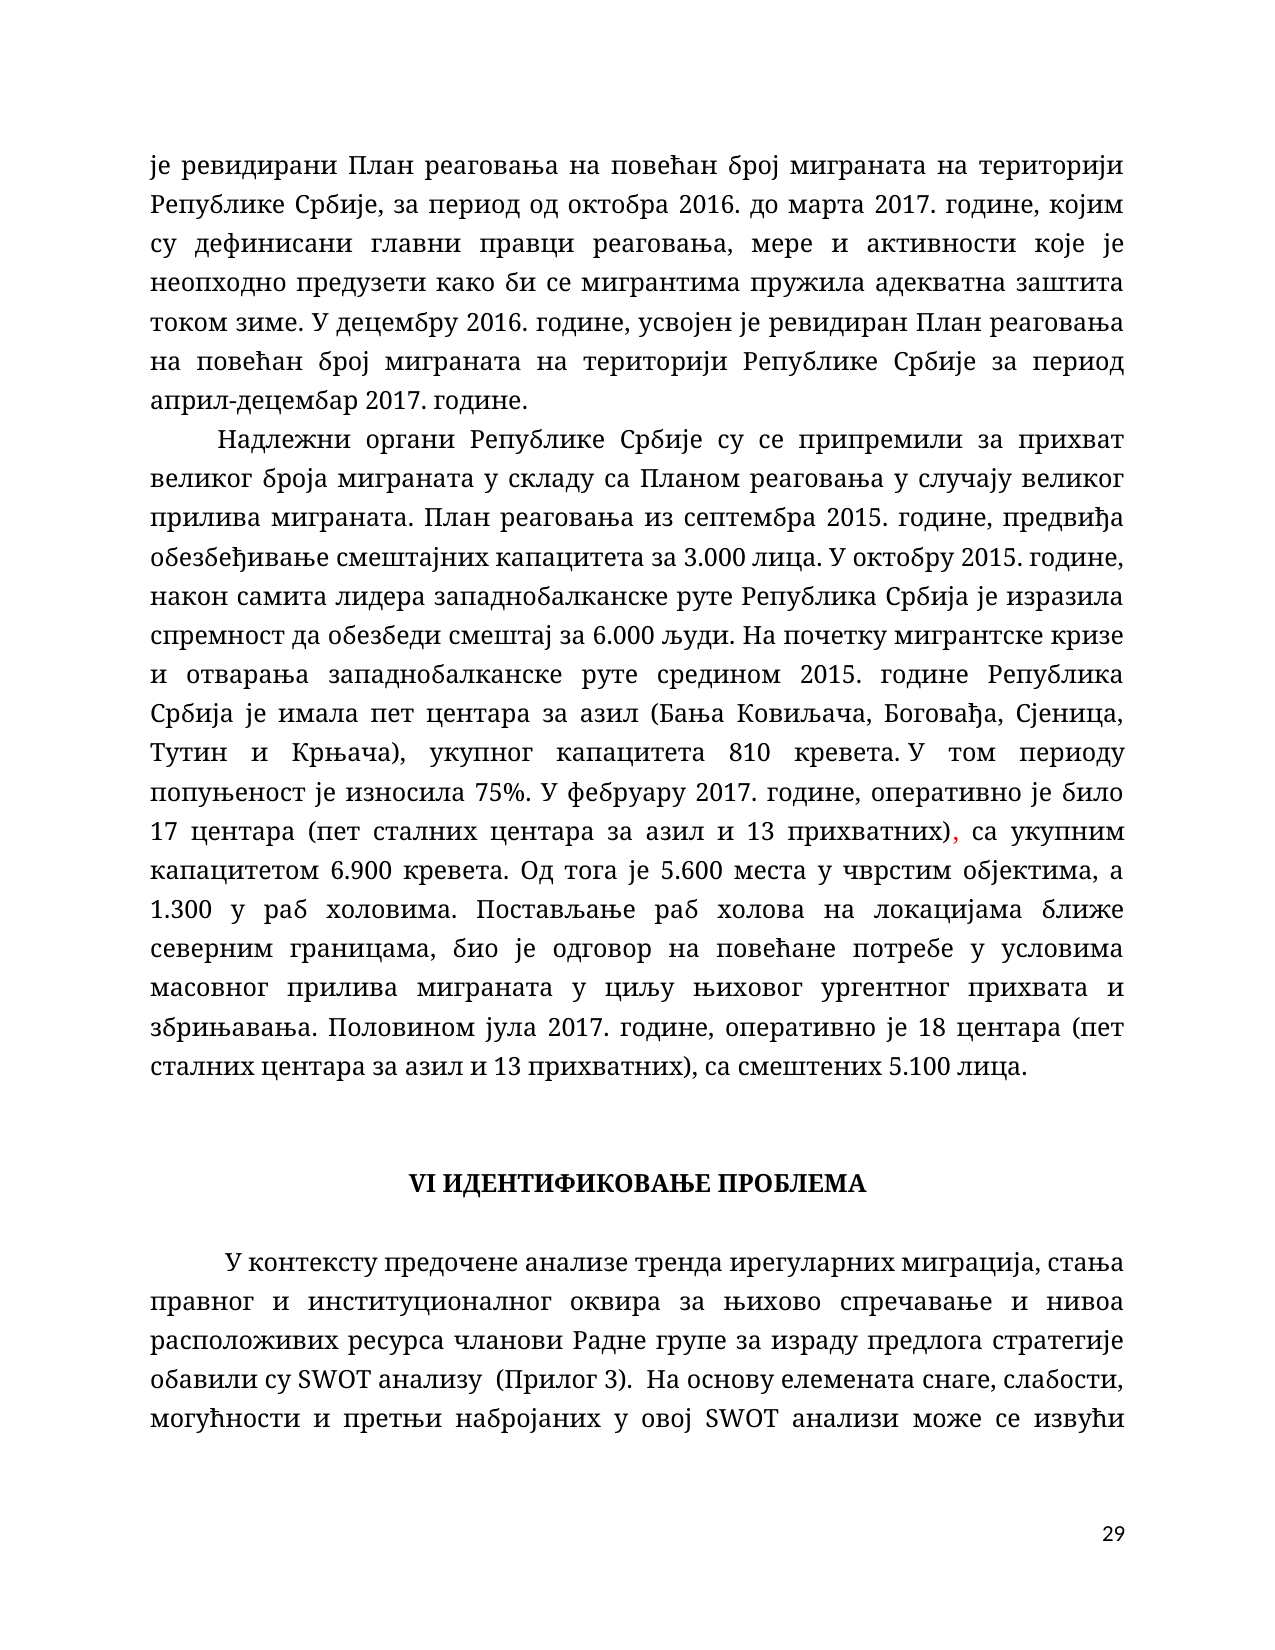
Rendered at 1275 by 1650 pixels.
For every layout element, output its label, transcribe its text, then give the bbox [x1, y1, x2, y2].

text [150, 1244, 1125, 1435]
text Надлежни органи Републике Србије су се припремили за прихват великог броја миграната у складу са Планом реаговања у случају великог прилива миграната. План реаговања из септембра 2015. године, предвиђа обезбеђивање смештајних капацитета за 3.000 лица. У октобру 2015. године, након самита лидера западнобалканске руте Република Србија је изразила спремност да обезбеди смештај за 6.000 људи. На почетку мигрантске кризе и отварања западнобалканске руте средином 2015. године Република Србија је имала пет центара за азил (Бања Ковиљача, Боговађа, Сјеница, Тутин и Крњача), укупног капацитета 810 кревета. У том периоду попуњеност је износила 75%. У фебруару 2017. године, оперативно је било 17 центара (пет сталних центара за азил и 13 прихватних), са укупним капацитетом 6.900 кревета. Од тога је 5.600 места у чврстим објектима, а 1.300 у раб холовима. Постављање раб холова на локацијама ближе северним границама, био је одговор на повећане потребе у условима масовног прилива миграната у циљу њиховог ургентног прихвата и збрињавања. Половином јула 2017. године, оперативно је 18 центара (пет сталних центара за азил и 13 прихватних), са смештених 5.100 лица. [150, 422, 1125, 1082]
subtitle VI ИДЕНТИФИКОВАЊЕ ПРОБЛЕМА [150, 1166, 1125, 1200]
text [150, 148, 1125, 417]
